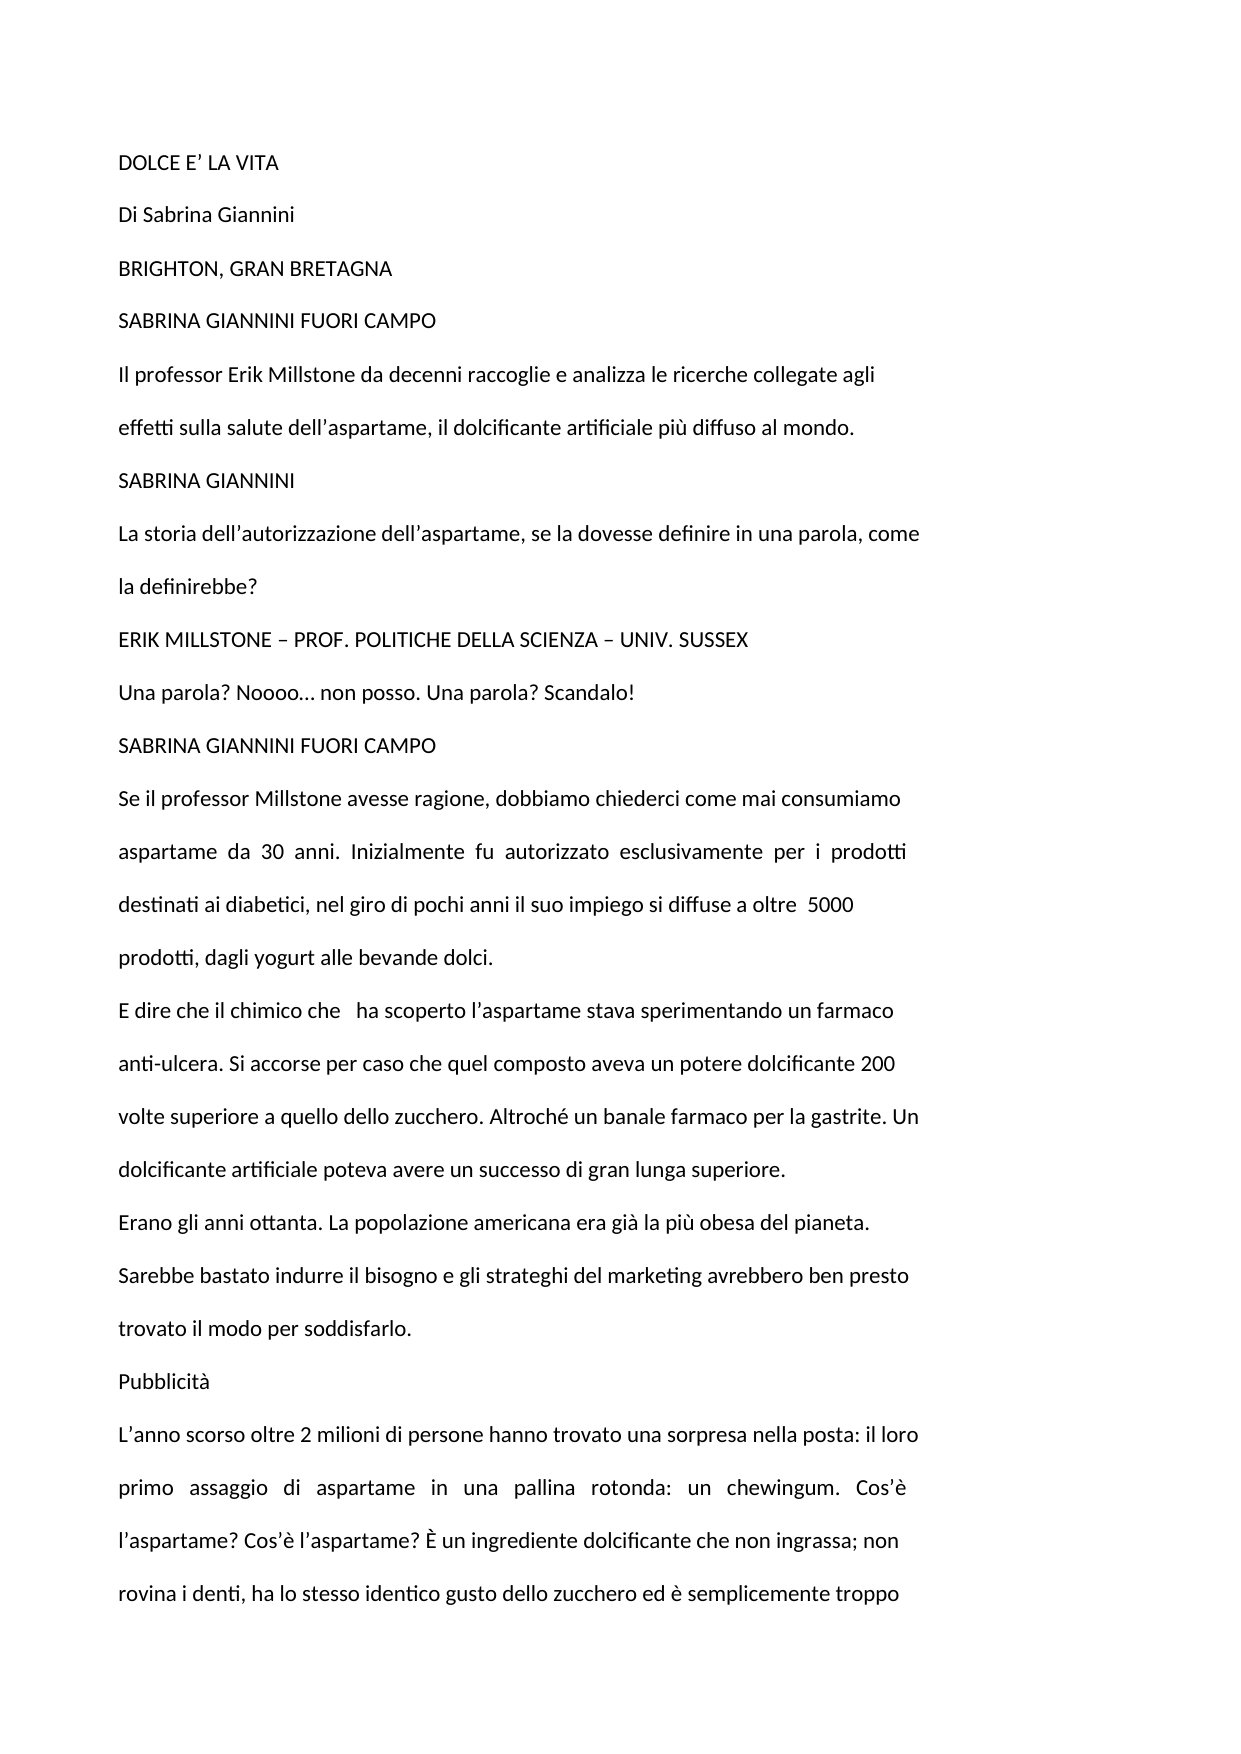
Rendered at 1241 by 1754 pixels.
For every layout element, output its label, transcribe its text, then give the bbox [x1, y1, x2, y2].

text effetti sulla salute dell’aspartame, il dolcificante artificiale più diffuso al mondo. [118, 413, 1122, 441]
text SABRINA GIANNINI [118, 466, 1122, 494]
text destinati ai diabetici, nel giro di pochi anni il suo impiego si diffuse a oltre 5000 [118, 890, 1122, 918]
text aspartame da 30 anni. Inizialmente fu autorizzato esclusivamente per i prodotti [118, 837, 1122, 865]
text Di Sabrina Giannini [118, 201, 1122, 229]
text DOLCE E’ LA VITA [118, 148, 1122, 176]
text trovato il modo per soddisfarlo. [118, 1314, 1122, 1342]
text primo assaggio di aspartame in una pallina rotonda: un chewingum. Cos’è [118, 1473, 1122, 1501]
text SABRINA GIANNINI FUORI CAMPO [118, 731, 1122, 759]
text Erano gli anni ottanta. La popolazione americana era già la più obesa del pianeta. [118, 1208, 1122, 1236]
text La storia dell’autorizzazione dell’aspartame, se la dovesse definire in una parola, come [118, 519, 1122, 547]
text Una parola? Noooo… non posso. Una parola? Scandalo! [118, 678, 1122, 706]
text prodotti, dagli yogurt alle bevande dolci. [118, 943, 1122, 971]
text SABRINA GIANNINI FUORI CAMPO [118, 307, 1122, 335]
text volte superiore a quello dello zucchero. Altroché un banale farmaco per la gastrite. Un [118, 1102, 1122, 1130]
text rovina i denti, ha lo stesso identico gusto dello zucchero ed è semplicemente troppo [118, 1579, 1122, 1607]
text Se il professor Millstone avesse ragione, dobbiamo chiederci come mai consumiamo [118, 784, 1122, 812]
text dolcificante artificiale poteva avere un successo di gran lunga superiore. [118, 1155, 1122, 1183]
text anti-ulcera. Si accorse per caso che quel composto aveva un potere dolcificante 200 [118, 1049, 1122, 1077]
text BRIGHTON, GRAN BRETAGNA [118, 254, 1122, 282]
text E dire che il chimico che ha scoperto l’aspartame stava sperimentando un farmaco [118, 996, 1122, 1024]
text Pubblicità [118, 1367, 1122, 1395]
text la definirebbe? [118, 572, 1122, 600]
text ERIK MILLSTONE – PROF. POLITICHE DELLA SCIENZA – UNIV. SUSSEX [118, 625, 1122, 653]
text Sarebbe bastato indurre il bisogno e gli strateghi del marketing avrebbero ben presto [118, 1261, 1122, 1289]
text L’anno scorso oltre 2 milioni di persone hanno trovato una sorpresa nella posta: il loro [118, 1420, 1122, 1448]
text Il professor Erik Millstone da decenni raccoglie e analizza le ricerche collegate agli [118, 360, 1122, 388]
text l’aspartame? Cos’è l’aspartame? È un ingrediente dolcificante che non ingrassa; non [118, 1526, 1122, 1554]
